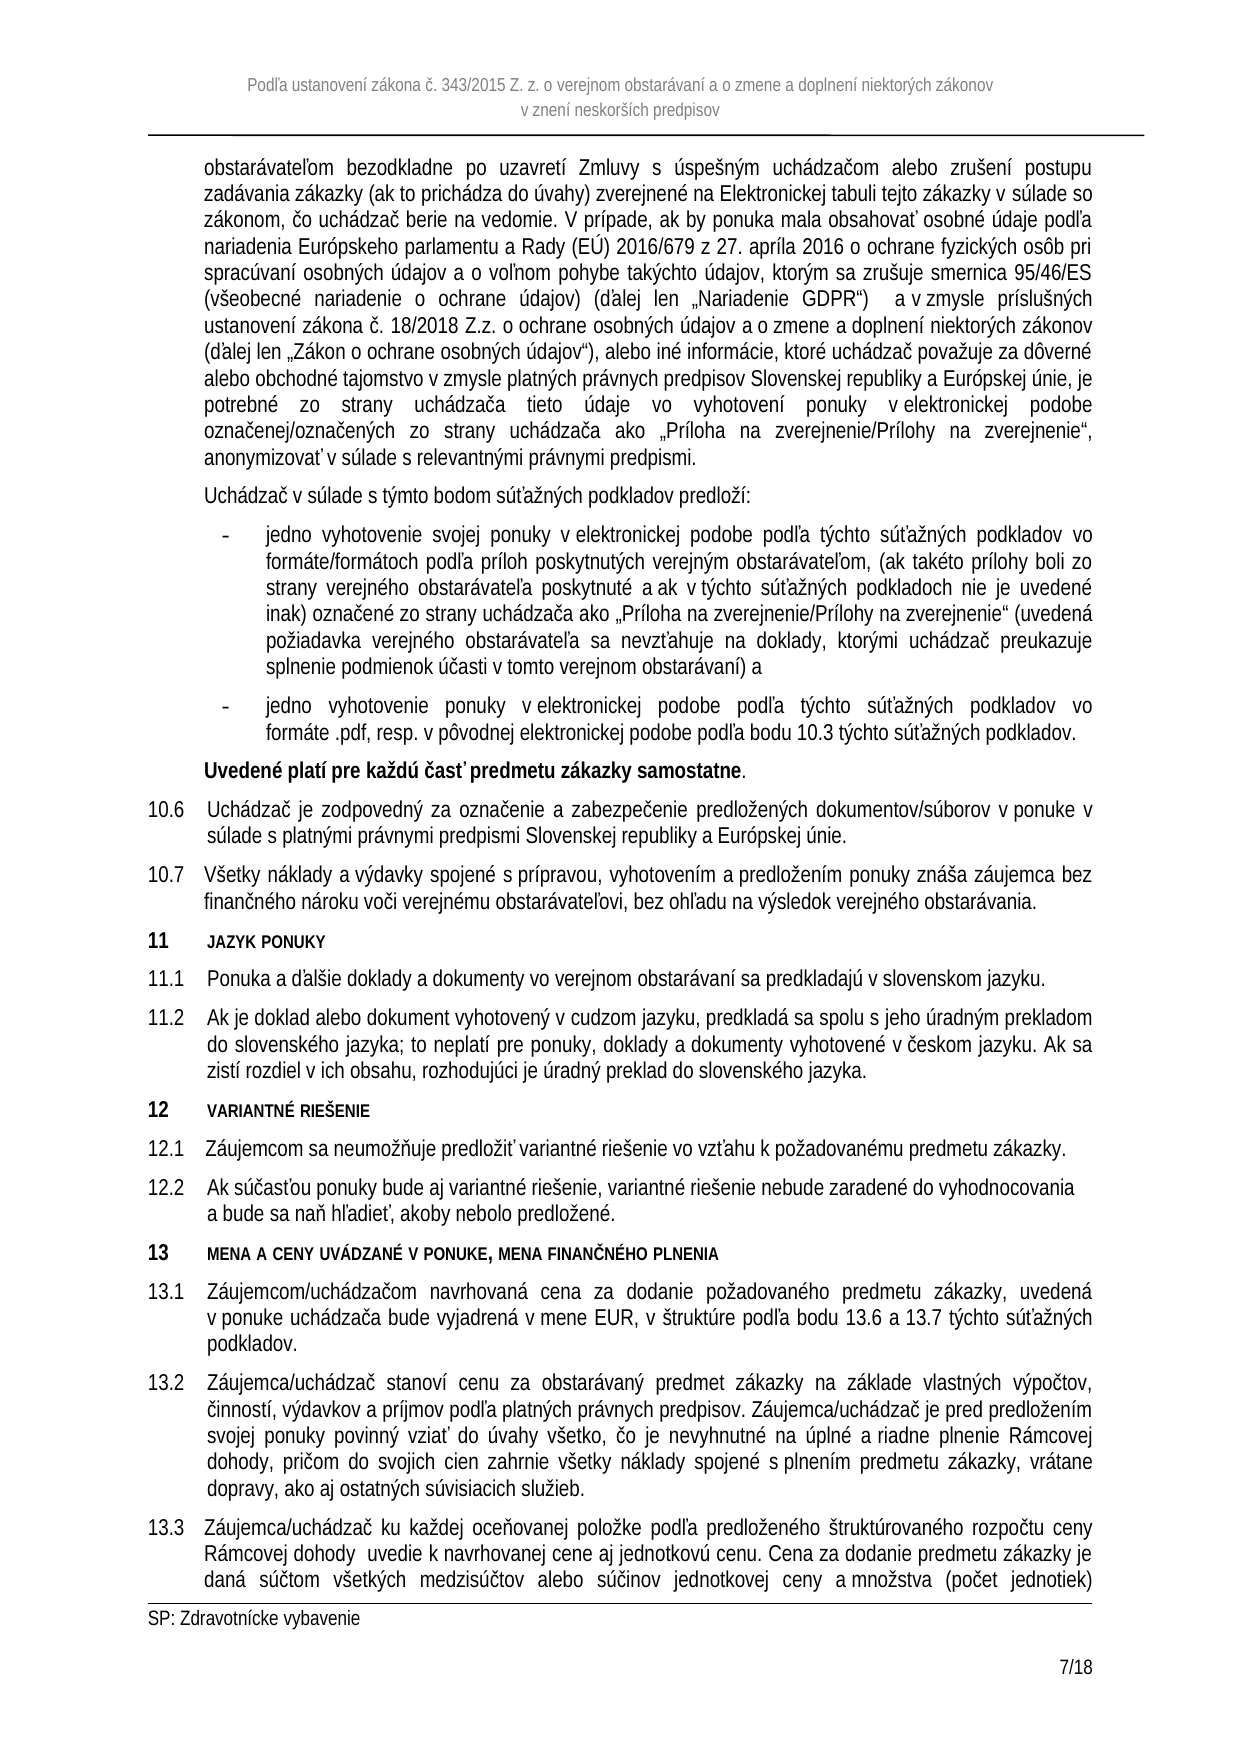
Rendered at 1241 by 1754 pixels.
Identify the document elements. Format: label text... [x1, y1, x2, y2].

list 11.1 Ponuka a ďalšie doklady a dokumenty vo verejnom obstarávaní sa predkladajú v slovenskom jazyku. [148, 965, 1092, 992]
text Uchádzač v súlade s týmto bodom súťažných podkladov predloží: [204, 482, 1092, 509]
list Všetky náklady a výdavky spojené s prípravou, vyhotovením a predložením ponuky znáša záujemca bez finančného nároku voči verejnému obstarávateľovi, bez ohľadu na výsledok verejného obstarávania. [148, 861, 1092, 914]
list 12.1 Záujemcom sa neumožňuje predložiť variantné riešenie vo vzťahu k požadovanému predmetu zákazky. [148, 1135, 1092, 1161]
list mena a ceny uvádzané v ponuke, mena finančného plnenia [148, 1239, 1092, 1265]
list jedno vyhotovenie svojej ponuky v elektronickej podobe podľa týchto súťažných podkladov vo formáte/formátoch podľa príloh poskytnutých verejným obstarávateľom, (ak takéto prílohy boli zo strany verejného obstarávateľa poskytnuté a ak v týchto súťažných podkladoch nie je uvedené inak) označené zo strany uchádzača ako „Príloha na zverejnenie/Prílohy na zverejnenie“ (uvedená požiadavka verejného obstarávateľa sa nevzťahuje na doklady, ktorými uchádzač preukazuje splnenie podmienok účasti v tomto verejnom obstarávaní) a [222, 521, 1092, 679]
list Uchádzač je zodpovedný za označenie a zabezpečenie predložených dokumentov/súborov v ponuke v súlade s platnými právnymi predpismi Slovenskej republiky a Európskej únie. [148, 796, 1092, 849]
list Záujemcom/uchádzačom navrhovaná cena za dodanie požadovaného predmetu zákazky, uvedená v ponuke uchádzača bude vyjadrená v mene EUR, v štruktúre podľa bodu 13.6 a 13.7 týchto súťažných podkladov. [148, 1278, 1092, 1357]
list Záujemca/uchádzač stanoví cenu za obstarávaný predmet zákazky na základe vlastných výpočtov, činností, výdavkov a príjmov podľa platných právnych predpisov. Záujemca/uchádzač je pred predložením svojej ponuky povinný vziať do úvahy všetko, čo je nevyhnutné na úplné a riadne plnenie Rámcovej dohody, pričom do svojich cien zahrnie všetky náklady spojené s plnením predmetu zákazky, vrátane dopravy, ako aj ostatných súvisiacich služieb. [148, 1369, 1092, 1501]
text 12 variantné riešenie [148, 1096, 1092, 1122]
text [148, 154, 1092, 470]
text 11 jazyk ponuky [148, 927, 1092, 953]
text Uvedené platí pre každú časť predmetu zákazky samostatne. [204, 757, 1092, 784]
list jedno vyhotovenie ponuky v elektronickej podobe podľa týchto súťažných podkladov vo formáte .pdf, resp. v pôvodnej elektronickej podobe podľa bodu 10.3 týchto súťažných podkladov. [222, 692, 1092, 745]
text 12.2 Ak súčasťou ponuky bude aj variantné riešenie, variantné riešenie nebude zaradené do vyhodnocovania a bude sa naň hľadieť, akoby nebolo predložené. [148, 1173, 1092, 1226]
list 11.2 Ak je doklad alebo dokument vyhotovený v cudzom jazyku, predkladá sa spolu s jeho úradným prekladom do slovenského jazyka; to neplatí pre ponuky, doklady a dokumenty vyhotovené v českom jazyku. Ak sa zistí rozdiel v ich obsahu, rozhodujúci je úradný preklad do slovenského jazyka. [148, 1004, 1092, 1083]
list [148, 1513, 1092, 1592]
